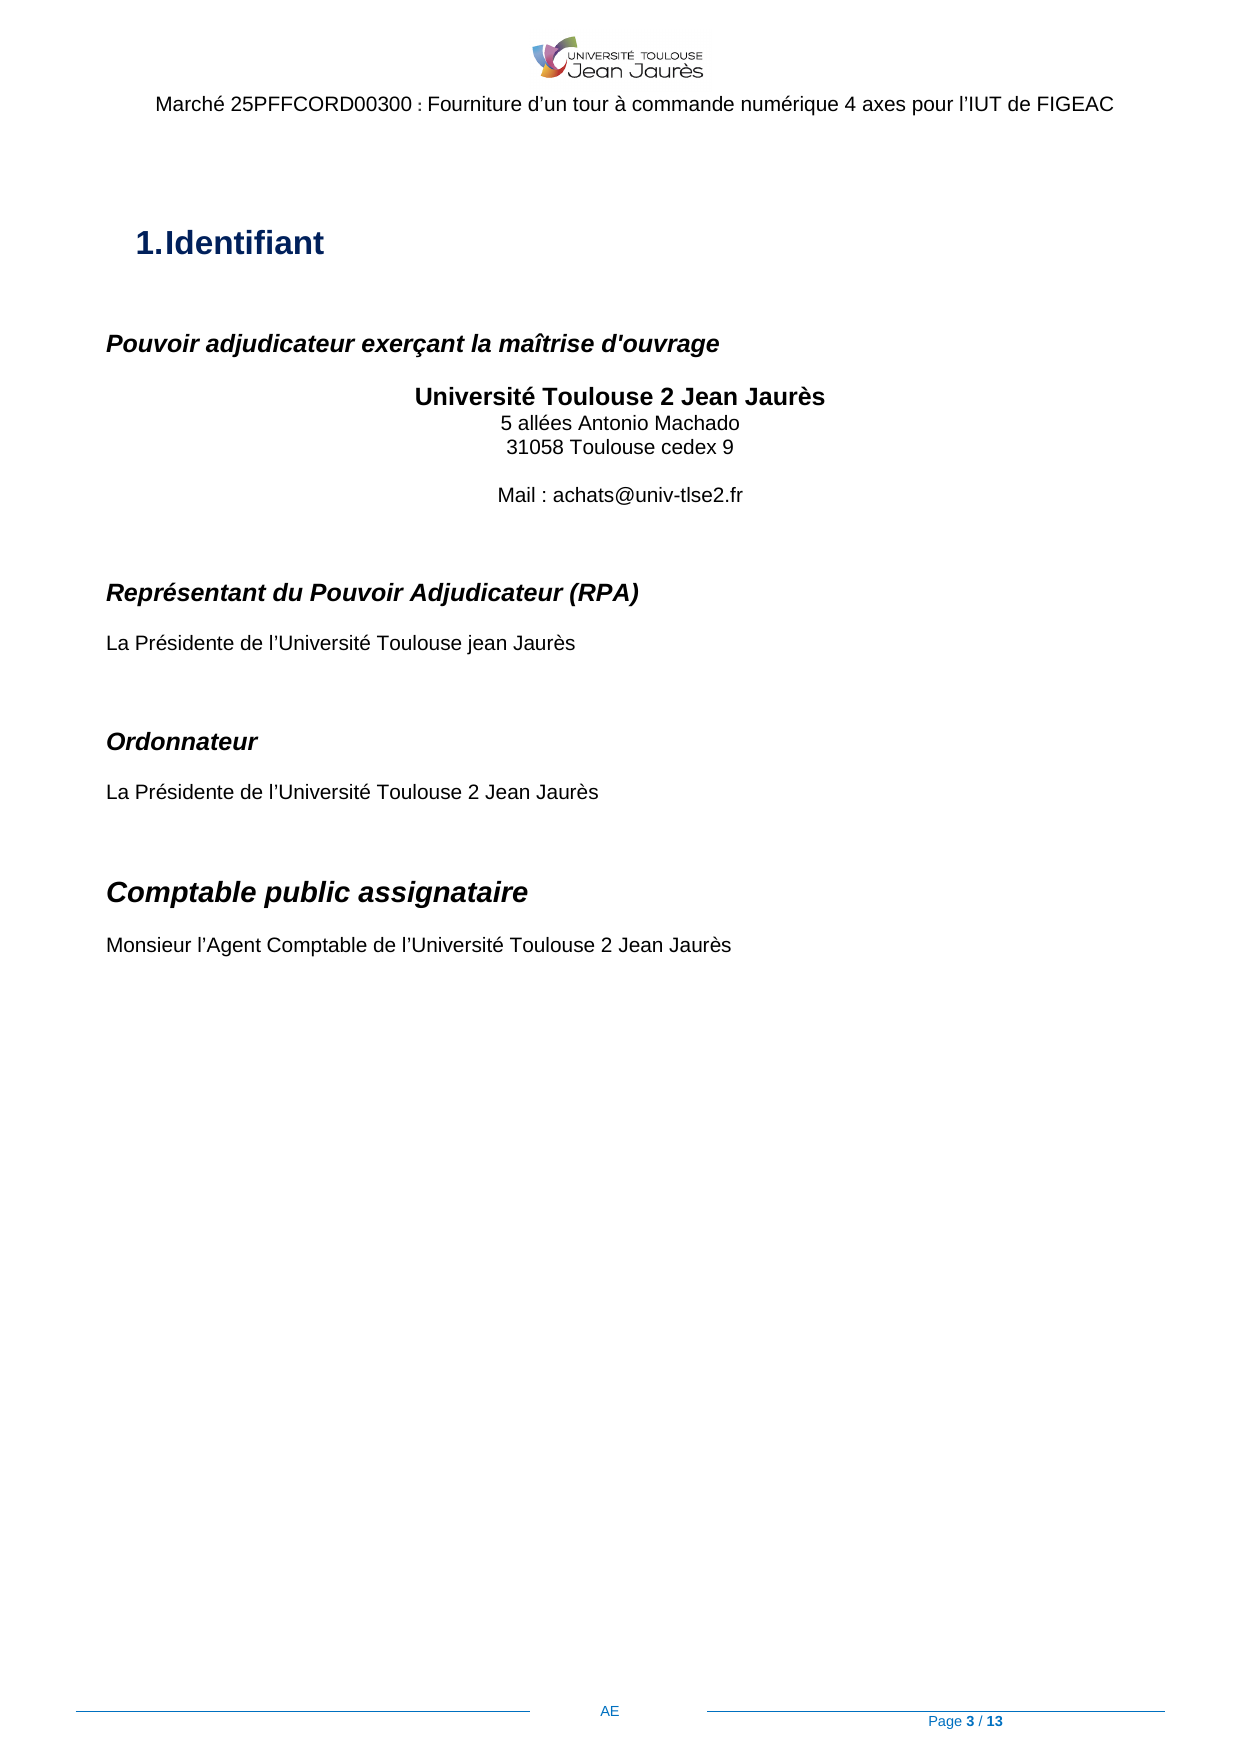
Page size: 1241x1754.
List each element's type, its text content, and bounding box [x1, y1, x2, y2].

text La Présidente de l’Université Toulouse 2 Jean Jaurès [106, 780, 1134, 804]
title Identifiant [135, 223, 1134, 262]
text Représentant du Pouvoir Adjudicateur (RPA) [106, 578, 1134, 607]
text La Présidente de l’Université Toulouse jean Jaurès [106, 631, 1134, 655]
text Pouvoir adjudicateur exerçant la maîtrise d'ouvrage [106, 329, 1134, 358]
text 5 allées Antonio Machado [106, 411, 1134, 435]
text Mail : achats@univ-tlse2.fr [106, 483, 1134, 507]
text Monsieur l’Agent Comptable de l’Université Toulouse 2 Jean Jaurès [106, 933, 1134, 957]
picture [528, 29, 712, 92]
text Comptable public assignataire [106, 876, 1134, 909]
text Université Toulouse 2 Jean Jaurès [106, 382, 1134, 411]
text 31058 Toulouse cedex 9 [106, 435, 1134, 459]
text Ordonnateur [106, 727, 1134, 756]
